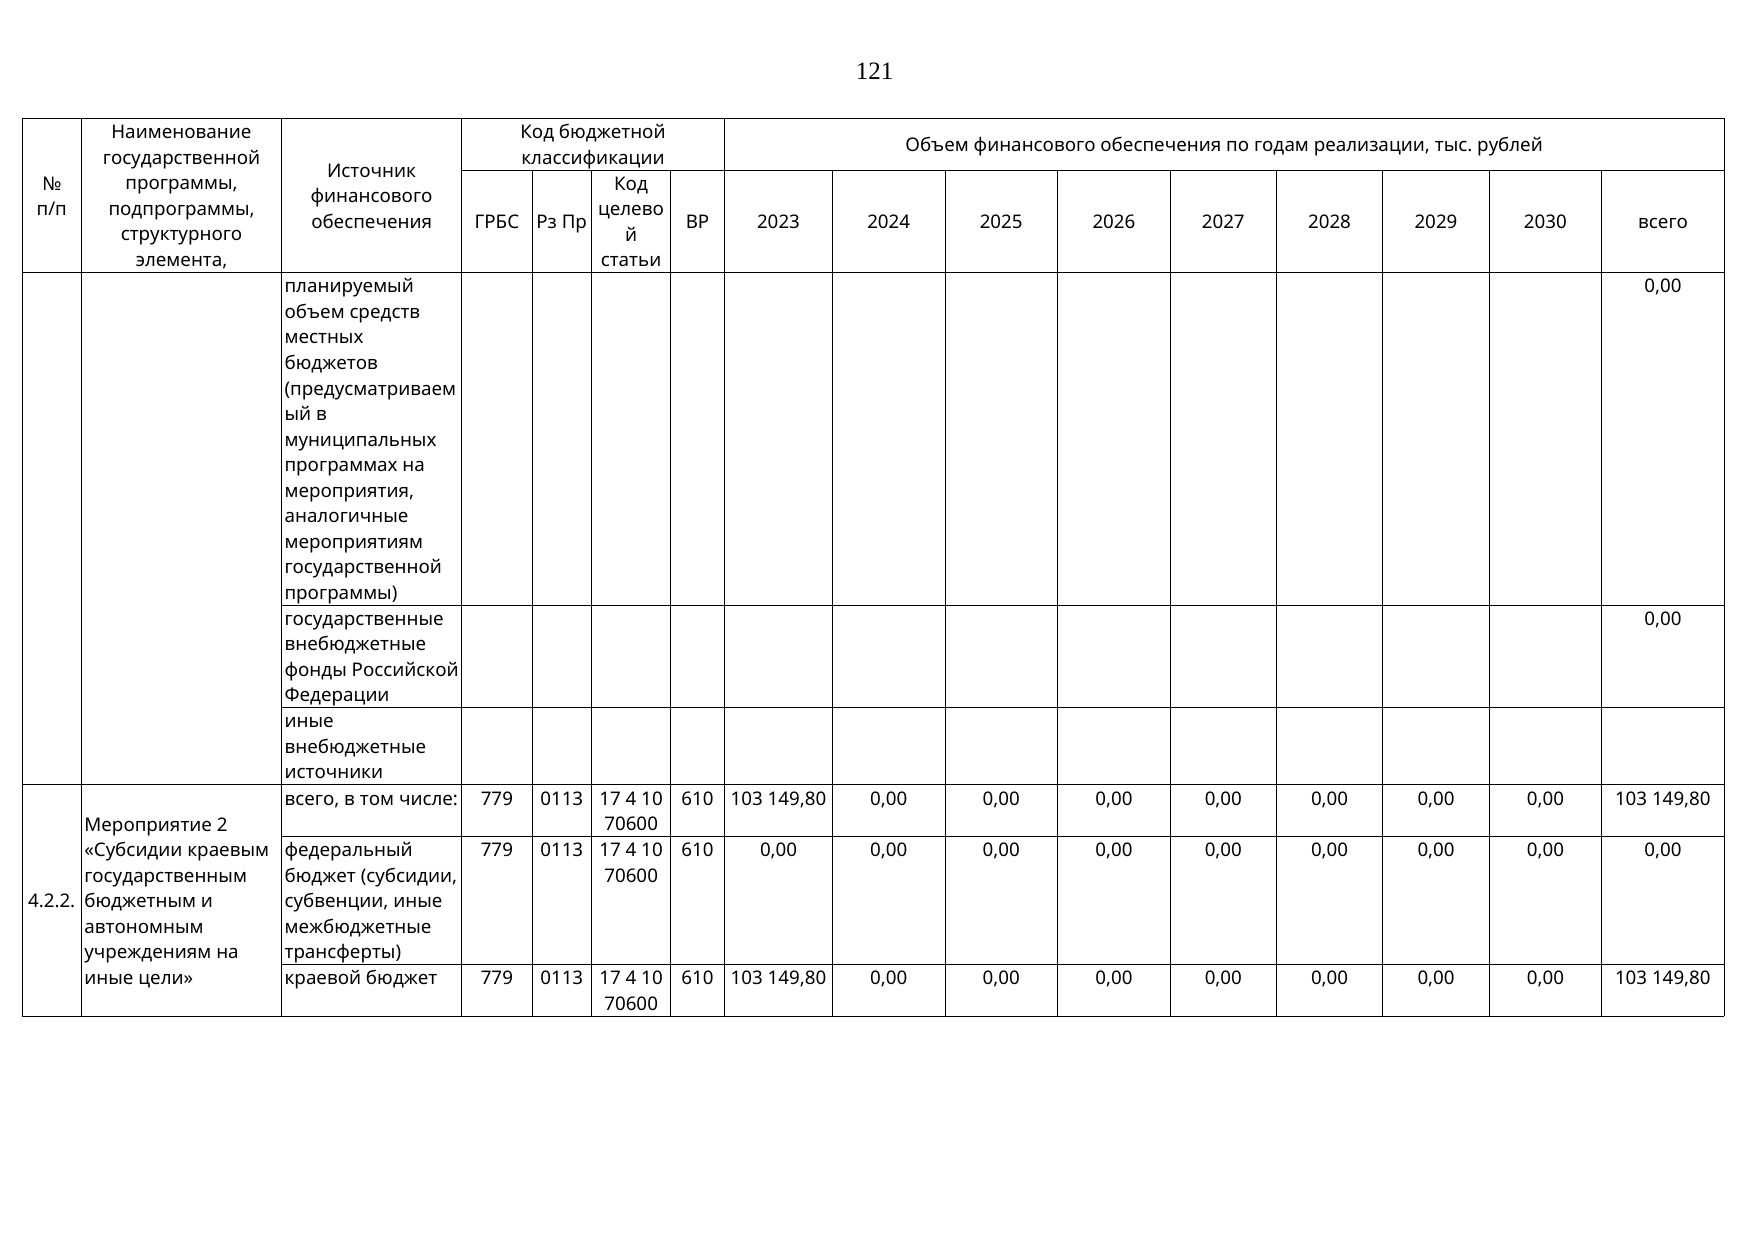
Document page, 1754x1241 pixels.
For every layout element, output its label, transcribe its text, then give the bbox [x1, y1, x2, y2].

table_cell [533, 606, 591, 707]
table_cell ГРБС [462, 171, 532, 272]
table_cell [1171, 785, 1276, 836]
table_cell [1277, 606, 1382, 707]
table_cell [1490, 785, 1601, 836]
table_cell 2029 [1383, 171, 1489, 272]
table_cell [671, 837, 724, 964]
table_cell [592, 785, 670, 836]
table_header Код бюджетной классификации [462, 119, 724, 170]
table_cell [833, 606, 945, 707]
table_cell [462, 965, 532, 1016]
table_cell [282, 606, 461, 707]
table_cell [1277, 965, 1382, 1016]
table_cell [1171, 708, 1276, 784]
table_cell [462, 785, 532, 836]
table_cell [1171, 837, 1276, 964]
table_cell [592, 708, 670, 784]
table_header Наименование государственной программы, подпрограммы, структурного элемента, мероприятия (результата) [82, 119, 281, 272]
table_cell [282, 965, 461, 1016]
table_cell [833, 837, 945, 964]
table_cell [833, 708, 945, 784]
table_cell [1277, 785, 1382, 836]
table_cell всего [1602, 171, 1724, 272]
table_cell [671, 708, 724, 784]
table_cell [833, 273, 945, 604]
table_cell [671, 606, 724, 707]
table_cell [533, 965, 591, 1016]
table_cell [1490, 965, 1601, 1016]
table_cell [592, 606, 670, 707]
table_header Объем финансового обеспечения по годам реализации, тыс. рублей [725, 119, 1724, 170]
table_header Источник финансового обеспечения [282, 119, 461, 272]
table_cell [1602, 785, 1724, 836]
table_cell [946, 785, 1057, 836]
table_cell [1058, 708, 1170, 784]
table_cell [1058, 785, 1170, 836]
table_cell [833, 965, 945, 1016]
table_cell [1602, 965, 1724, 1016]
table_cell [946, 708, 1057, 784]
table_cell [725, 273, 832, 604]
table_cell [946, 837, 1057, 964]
table_header № п/п [23, 119, 81, 272]
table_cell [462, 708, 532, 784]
table_cell ВР [671, 171, 724, 272]
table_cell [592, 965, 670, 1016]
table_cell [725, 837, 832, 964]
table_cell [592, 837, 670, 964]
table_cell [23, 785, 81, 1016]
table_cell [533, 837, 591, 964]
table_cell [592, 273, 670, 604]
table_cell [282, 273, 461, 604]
table_cell Рз Пр [533, 171, 591, 272]
table_cell 2030 [1490, 171, 1601, 272]
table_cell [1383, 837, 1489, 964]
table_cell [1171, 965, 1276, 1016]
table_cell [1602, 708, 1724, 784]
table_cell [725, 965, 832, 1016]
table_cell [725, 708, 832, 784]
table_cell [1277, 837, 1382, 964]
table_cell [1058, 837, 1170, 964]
table_cell 2027 [1171, 171, 1276, 272]
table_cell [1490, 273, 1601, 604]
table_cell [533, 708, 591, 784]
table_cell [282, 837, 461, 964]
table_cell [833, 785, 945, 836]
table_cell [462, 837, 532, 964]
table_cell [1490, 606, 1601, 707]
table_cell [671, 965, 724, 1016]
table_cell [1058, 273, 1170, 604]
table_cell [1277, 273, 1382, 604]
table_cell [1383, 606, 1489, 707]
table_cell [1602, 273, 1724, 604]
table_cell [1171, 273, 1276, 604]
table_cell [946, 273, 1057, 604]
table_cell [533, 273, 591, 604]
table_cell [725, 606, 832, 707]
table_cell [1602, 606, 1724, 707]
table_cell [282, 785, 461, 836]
table_cell 2025 [946, 171, 1057, 272]
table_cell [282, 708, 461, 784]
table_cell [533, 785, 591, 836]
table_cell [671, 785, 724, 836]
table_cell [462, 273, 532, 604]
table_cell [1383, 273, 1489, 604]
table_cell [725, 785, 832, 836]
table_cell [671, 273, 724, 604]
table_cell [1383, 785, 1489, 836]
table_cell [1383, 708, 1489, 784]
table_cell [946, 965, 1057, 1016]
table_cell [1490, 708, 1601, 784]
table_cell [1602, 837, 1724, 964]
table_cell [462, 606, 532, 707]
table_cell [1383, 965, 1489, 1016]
table_cell Код целевой статьи [592, 171, 670, 272]
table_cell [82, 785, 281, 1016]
table_cell 2024 [833, 171, 945, 272]
table_cell 2023 [725, 171, 832, 272]
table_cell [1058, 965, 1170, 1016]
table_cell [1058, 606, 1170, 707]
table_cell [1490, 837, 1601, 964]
table_cell 2026 [1058, 171, 1170, 272]
table_cell 2028 [1277, 171, 1382, 272]
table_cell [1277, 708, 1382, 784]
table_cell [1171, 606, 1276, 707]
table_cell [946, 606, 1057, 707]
